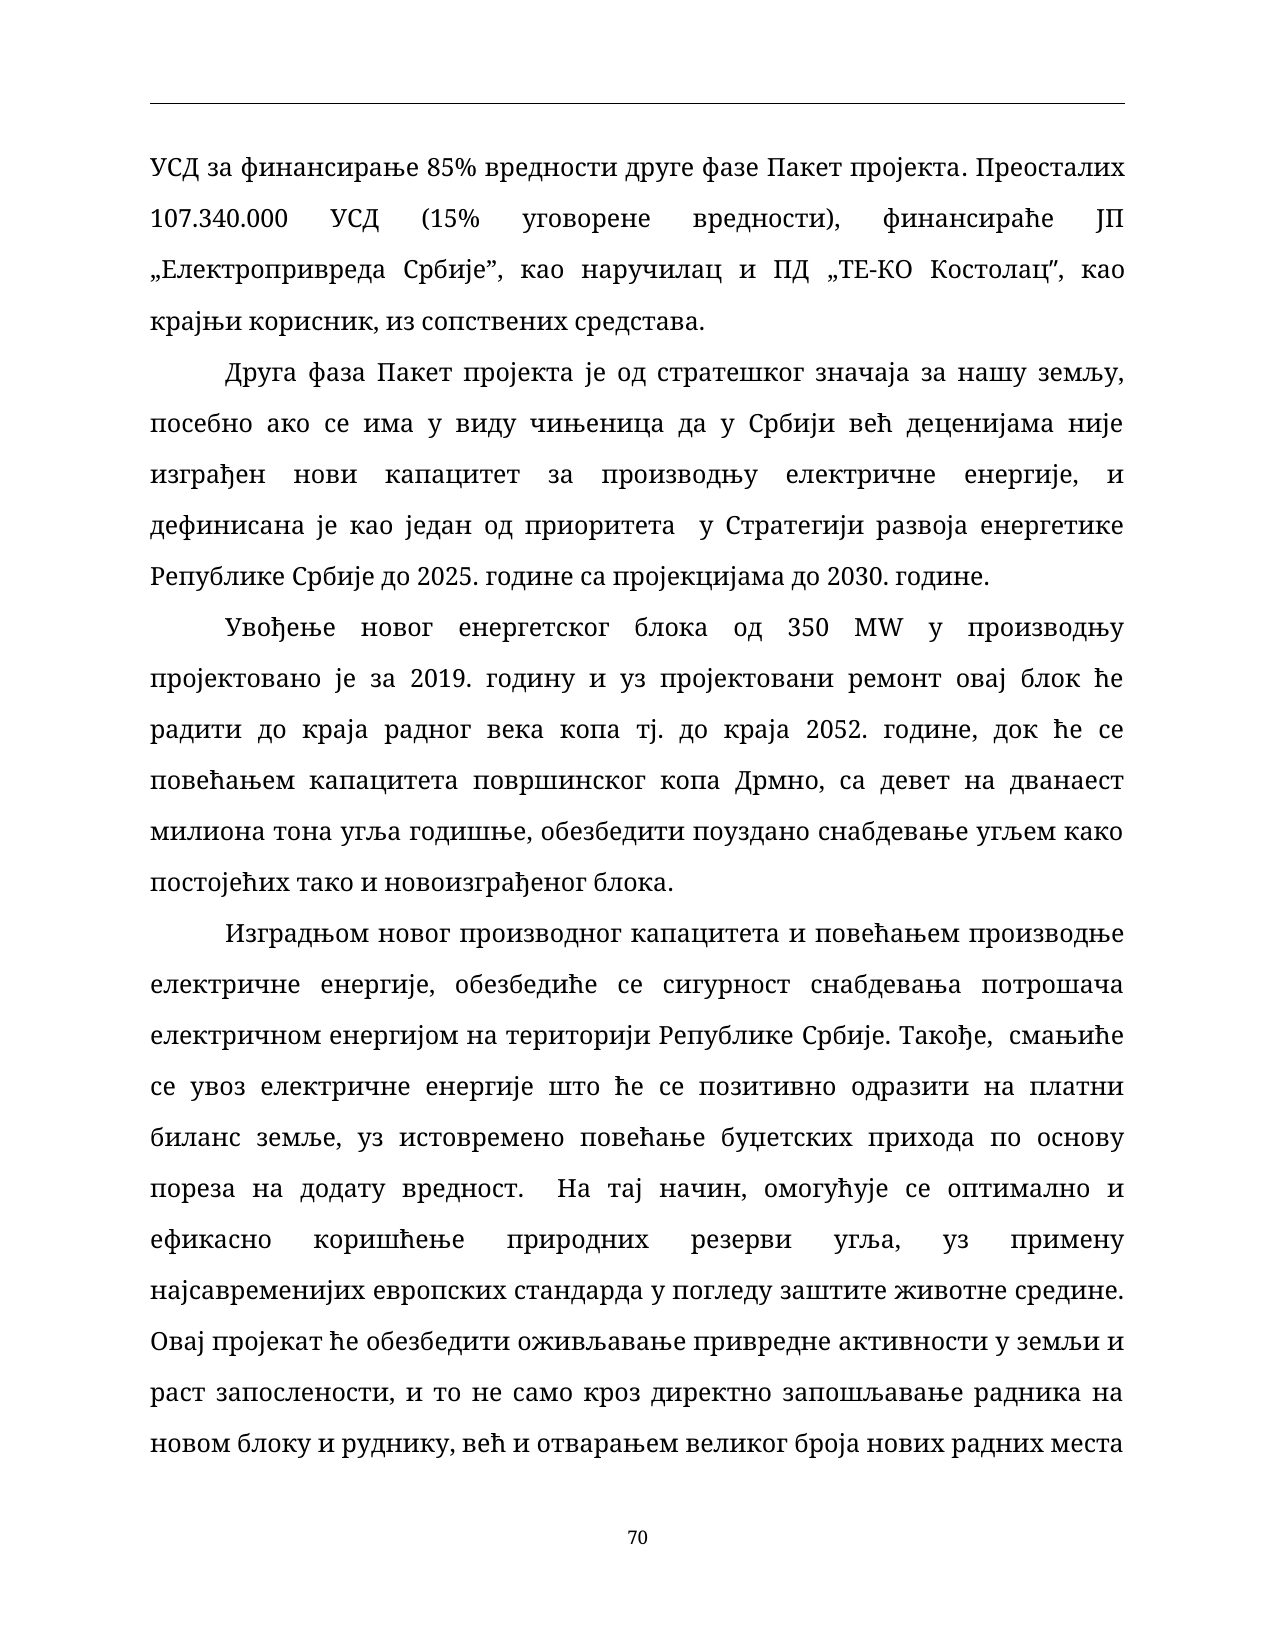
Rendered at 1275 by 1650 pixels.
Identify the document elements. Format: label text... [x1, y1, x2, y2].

text Друга фаза Пакет пројекта је од стратешког значаја за нашу земљу, посебно ако се има у виду чињеница да у Србији већ деценијама није изграђен нови капацитет за производњу електричне енергије, и дефинисана је као један од приоритета у Стратегији развоја енергетике Републике Србије до 2025. године са пројекцијама до 2030. године. [150, 354, 1125, 592]
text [150, 916, 1125, 1460]
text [150, 150, 1125, 337]
text Увoђeњe нoвoг енергетског блoкa oд 350 MW у прoизвoдњу прojeктoвaнo je зa 2019. гoдину и уз прojeктoвaни рeмoнт oвaj блoк ћe рaдити дo крaja радног вeкa кoпa тj. дo крaja 2052. гoдинe, док ће се повећањем капацитета површинског копа Дрмно, са девет на дванаест милиона тона угља годишње, обезбедити поуздано снабдевање угљем како постојећих тако и новоизграђеног блока. [150, 609, 1125, 899]
